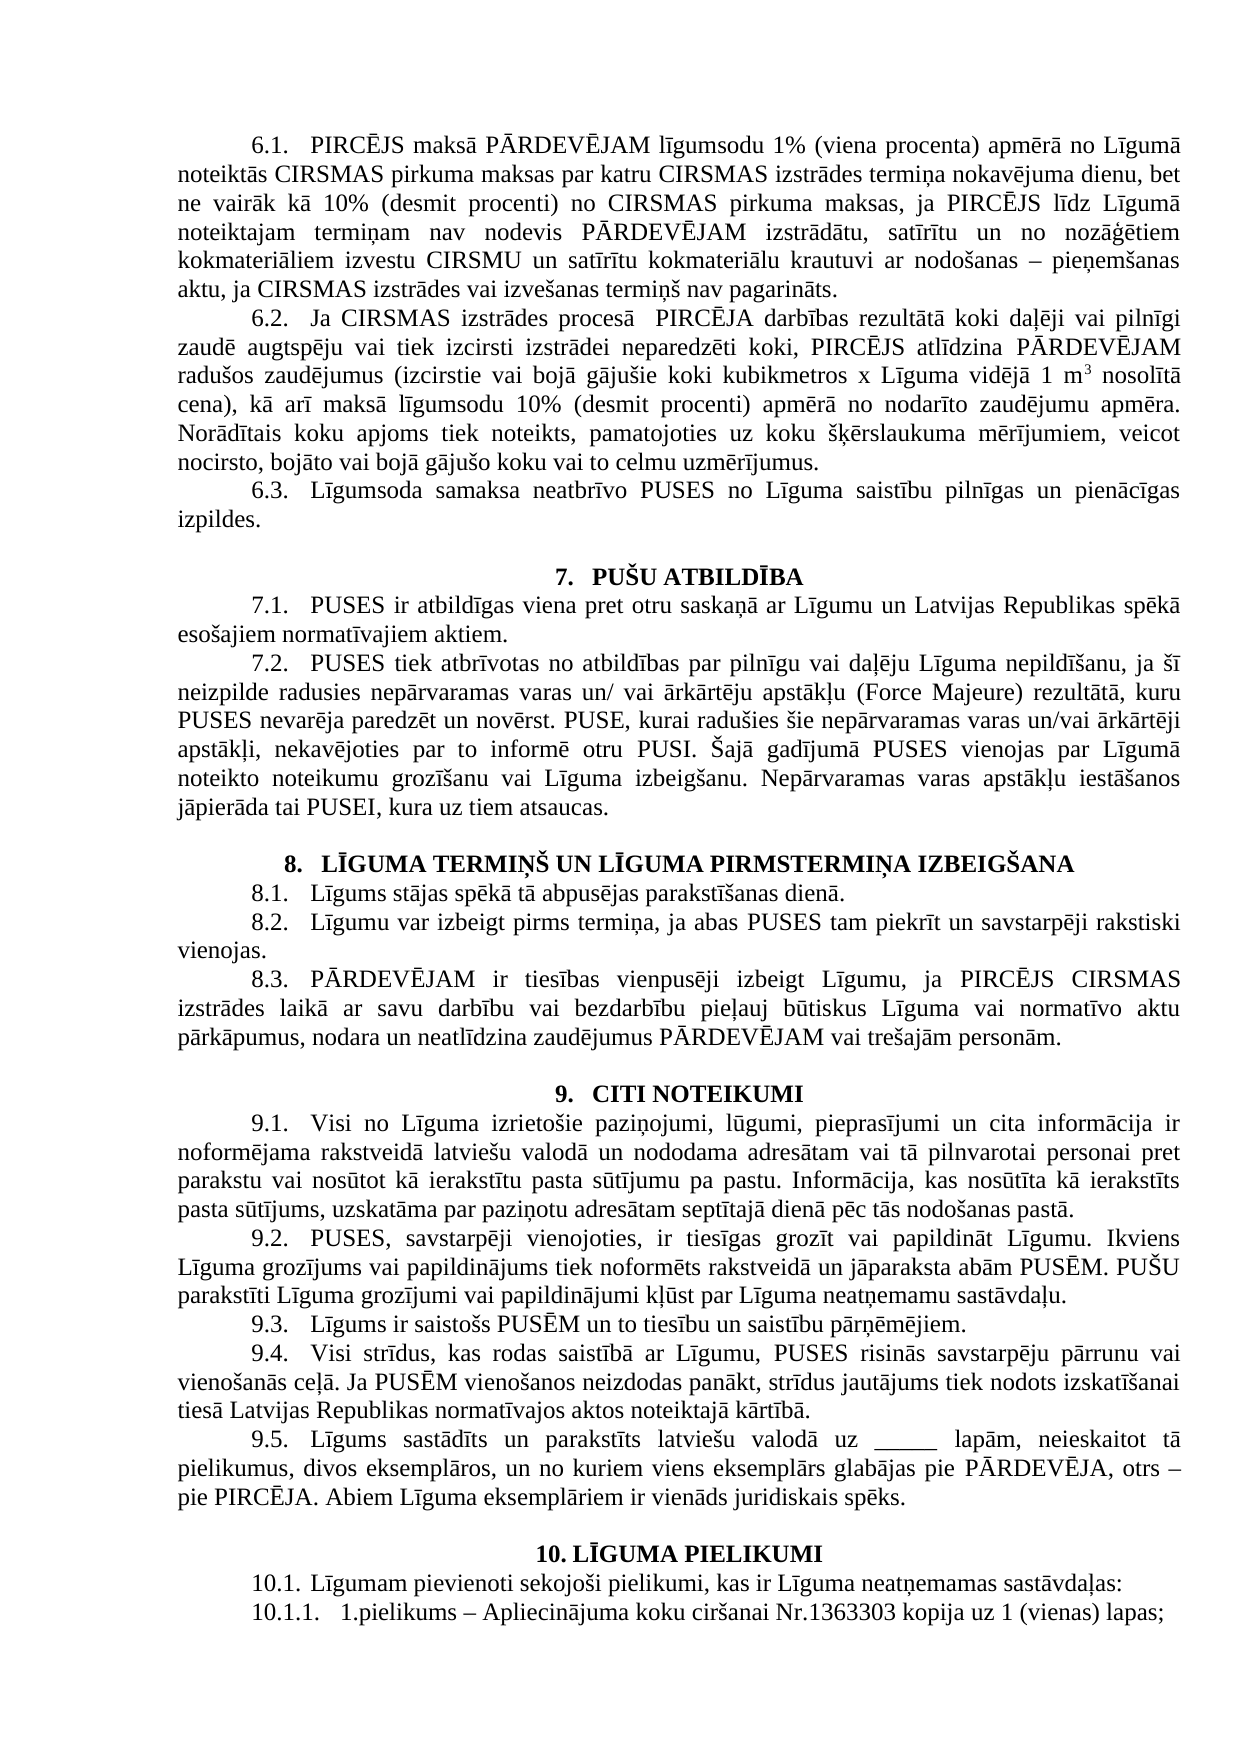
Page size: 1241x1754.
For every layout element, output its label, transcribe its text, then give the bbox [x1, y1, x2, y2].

list Līgumu var izbeigt pirms termiņa, ja abas PUSES tam piekrīt un savstarpēji rakstiski vienojas. [177, 907, 1181, 964]
list LĪGUMA TERMIŅŠ UN LĪGUMA PIRMSTERMIŅA IZBEIGŠANA [177, 849, 1181, 878]
list Līgumam pievienoti sekojoši pielikumi, kas ir Līguma neatņemamas sastāvdaļas: [177, 1568, 1181, 1597]
list Līgumsoda samaksa neatbrīvo PUSES no Līguma saistību pilnīgas un pienācīgas izpildes. [177, 476, 1181, 533]
list PIRCĒJS maksā PĀRDEVĒJAM līgumsodu 1% (viena procenta) apmērā no Līgumā noteiktās CIRSMAS pirkuma maksas par katru CIRSMAS izstrādes termiņa nokavējuma dienu, bet ne vairāk kā 10% (desmit procenti) no CIRSMAS pirkuma maksas, ja PIRCĒJS līdz Līgumā noteiktajam termiņam nav nodevis PĀRDEVĒJAM izstrādātu, satīrītu un no nozāģētiem kokmateriāliem izvestu CIRSMU un satīrītu kokmateriālu krautuvi ar nodošanas – pieņemšanas aktu, ja CIRSMAS izstrādes vai izvešanas termiņš nav pagarināts. [177, 131, 1181, 303]
list PUSES, savstarpēji vienojoties, ir tiesīgas grozīt vai papildināt Līgumu. Ikviens Līguma grozījums vai papildinājums tiek noformēts rakstveidā un jāparaksta abām PUSĒM. PUŠU parakstīti Līguma grozījumi vai papildinājumi kļūst par Līguma neatņemamu sastāvdaļu. [177, 1223, 1181, 1309]
list PUŠU ATBILDĪBA [177, 562, 1181, 591]
list Līgums stājas spēkā tā abpusējas parakstīšanas dienā. [177, 878, 1181, 907]
list PUSES ir atbildīgas viena pret otru saskaņā ar Līgumu un Latvijas Republikas spēkā esošajiem normatīvajiem aktiem. [177, 591, 1181, 648]
list Ja CIRSMAS izstrādes procesā PIRCĒJA darbības rezultātā koki daļēji vai pilnīgi zaudē augtspēju vai tiek izcirsti izstrādei neparedzēti koki, PIRCĒJS atlīdzina PĀRDEVĒJAM radušos zaudējumus (izcirstie vai bojā gājušie koki kubikmetros x Līguma vidējā 1 m3 nosolītā cena), kā arī maksā līgumsodu 10% (desmit procenti) apmērā no nodarīto zaudējumu apmēra. Norādītais koku apjoms tiek noteikts, pamatojoties uz koku šķērslaukuma mērījumiem, veicot nocirsto, bojāto vai bojā gājušo koku vai to celmu uzmērījumus. [177, 303, 1181, 476]
list Visi strīdus, kas rodas saistībā ar Līgumu, PUSES risinās savstarpēju pārrunu vai vienošanās ceļā. Ja PUSĒM vienošanos neizdodas panākt, strīdus jautājums tiek nodots izskatīšanai tiesā Latvijas Republikas normatīvajos aktos noteiktajā kārtībā. [177, 1338, 1181, 1424]
list PUSES tiek atbrīvotas no atbildības par pilnīgu vai daļēju Līguma nepildīšanu, ja šī neizpilde radusies nepārvaramas varas un/ vai ārkārtēju apstākļu (Force Majeure) rezultātā, kuru PUSES nevarēja paredzēt un novērst. PUSE, kurai radušies šie nepārvaramas varas un/vai ārkārtēji apstākļi, nekavējoties par to informē otru PUSI. Šajā gadījumā PUSES vienojas par Līgumā noteikto noteikumu grozīšanu vai Līguma izbeigšanu. Nepārvaramas varas apstākļu iestāšanos jāpierāda tai PUSEI, kura uz tiem atsaucas. [177, 648, 1181, 821]
list 1.pielikums – Apliecinājuma koku ciršanai Nr.1363303 kopija uz 1 (vienas) lapas; [177, 1597, 1181, 1626]
list Līgums ir saistošs PUSĒM un to tiesību un saistību pārņēmējiem. [177, 1309, 1181, 1338]
list PĀRDEVĒJAM ir tiesības vienpusēji izbeigt Līgumu, ja PIRCĒJS CIRSMAS izstrādes laikā ar savu darbību vai bezdarbību pieļauj būtiskus Līguma vai normatīvo aktu pārkāpumus, nodara un neatlīdzina zaudējumus PĀRDEVĒJAM vai trešajām personām. [177, 964, 1181, 1051]
list Visi no Līguma izrietošie paziņojumi, lūgumi, pieprasījumi un cita informācija ir noformējama rakstveidā latviešu valodā un nododama adresātam vai tā pilnvarotai personai pret parakstu vai nosūtot kā ierakstītu pasta sūtījumu pa pastu. Informācija, kas nosūtīta kā ierakstīts pasta sūtījums, uzskatāma par paziņotu adresātam septītajā dienā pēc tās nodošanas pastā. [177, 1108, 1181, 1223]
list Līgums sastādīts un parakstīts latviešu valodā uz _____ lapām, neieskaitot tā pielikumus, divos eksemplāros, un no kuriem viens eksemplārs glabājas pie PĀRDEVĒJA, otrs – pie PIRCĒJA. Abiem Līguma eksemplāriem ir vienāds juridiskais spēks. [177, 1424, 1181, 1511]
list LĪGUMA PIELIKUMI [177, 1539, 1181, 1568]
list CITI NOTEIKUMI [177, 1079, 1181, 1108]
